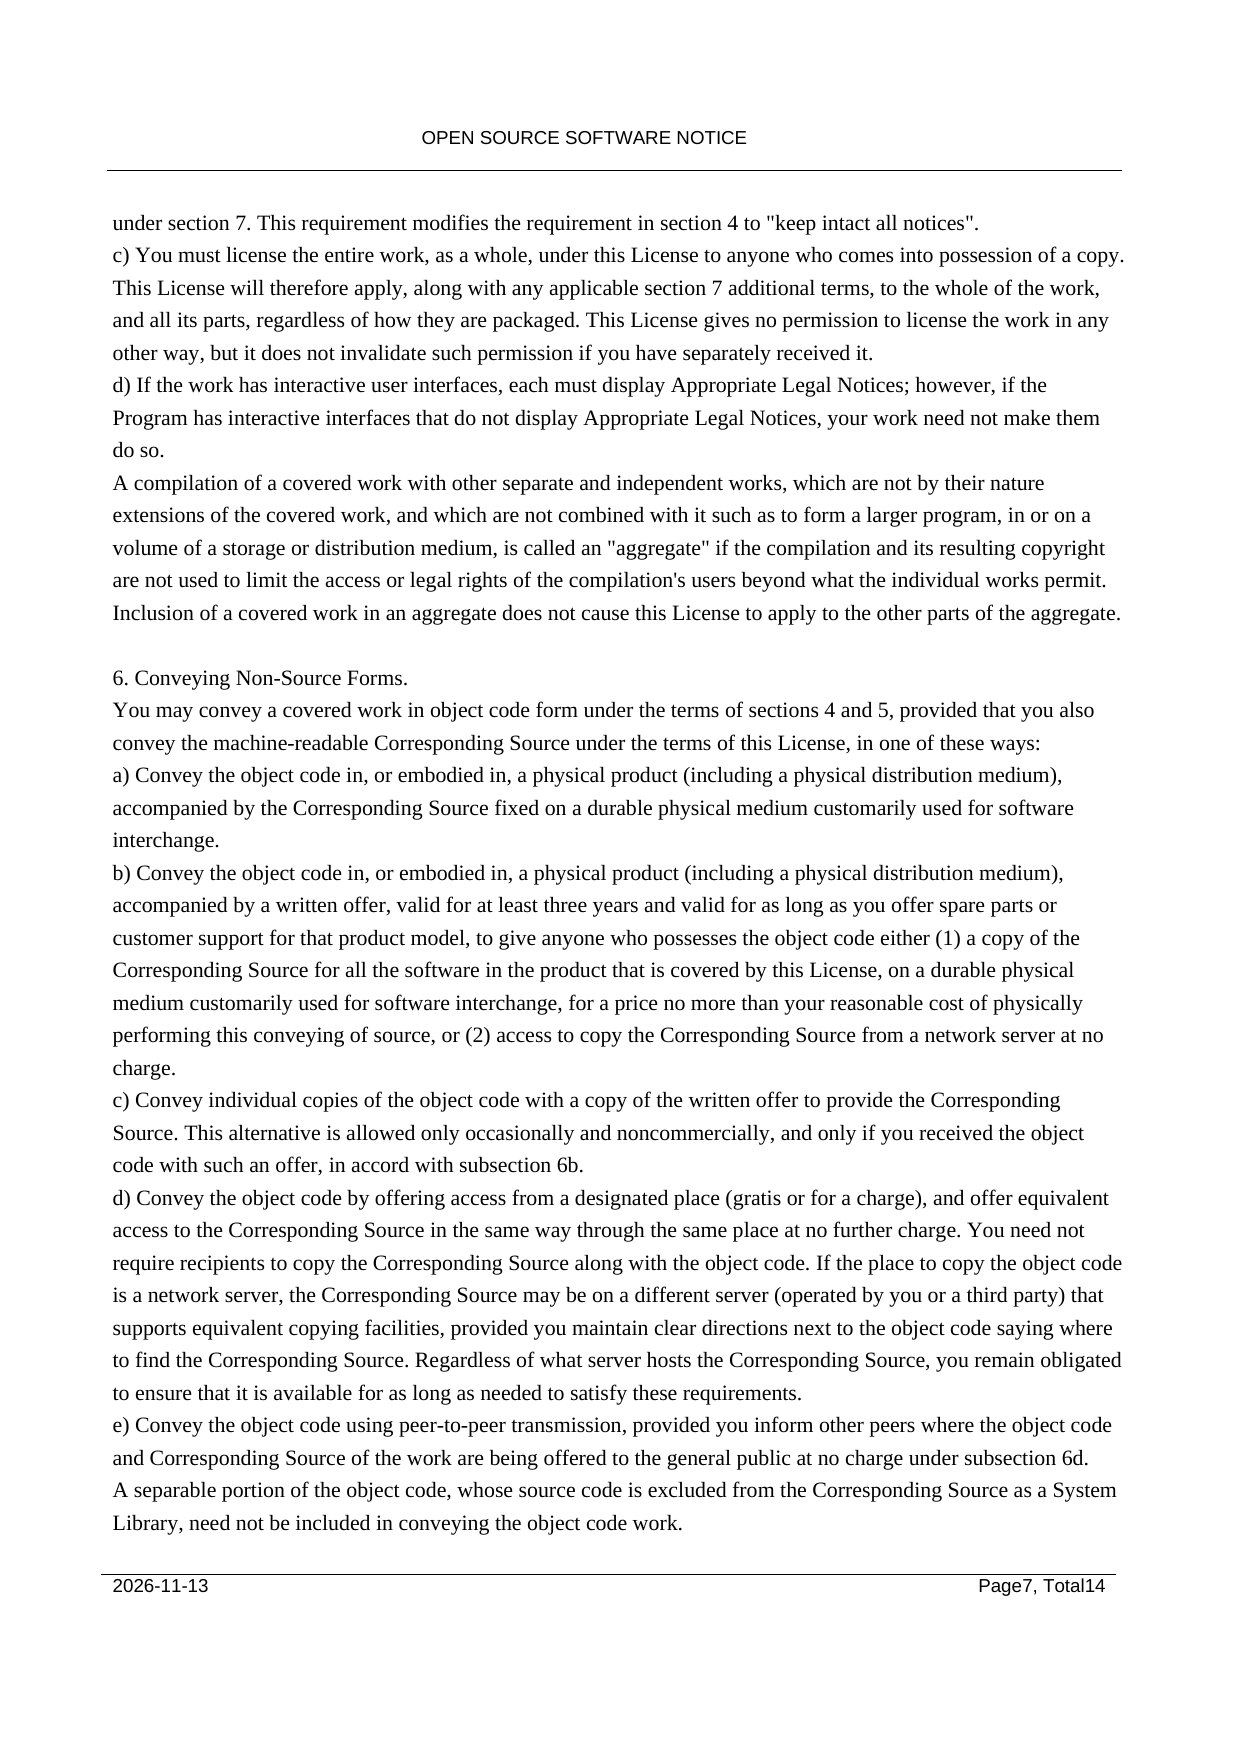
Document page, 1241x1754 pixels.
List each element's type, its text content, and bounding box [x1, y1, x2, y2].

text c) Convey individual copies of the object code with a copy of the written offer to provide the Corresponding Source. This alternative is allowed only occasionally and noncommercially, and only if you received the object code with such an offer, in accord with subsection 6b. [112, 1084, 1128, 1181]
text a) Convey the object code in, or embodied in, a physical product (including a physical distribution medium), accompanied by the Corresponding Source fixed on a durable physical medium customarily used for software interchange. [112, 759, 1128, 856]
text d) If the work has interactive user interfaces, each must display Appropriate Legal Notices; however, if the Program has interactive interfaces that do not display Appropriate Legal Notices, your work need not make them do so. [112, 369, 1128, 466]
text You may convey a covered work in object code form under the terms of sections 4 and 5, provided that you also convey the machine-readable Corresponding Source under the terms of this License, in one of these ways: [112, 694, 1128, 759]
text b) Convey the object code in, or embodied in, a physical product (including a physical distribution medium), accompanied by a written offer, valid for at least three years and valid for as long as you offer spare parts or customer support for that product model, to give anyone who possesses the object code either (1) a copy of the Corresponding Source for all the software in the product that is covered by this License, on a durable physical medium customarily used for software interchange, for a price no more than your reasonable cost of physically performing this conveying of source, or (2) access to copy the Corresponding Source from a network server at no charge. [112, 856, 1128, 1084]
text d) Convey the object code by offering access from a designated place (gratis or for a charge), and offer equivalent access to the Corresponding Source in the same way through the same place at no further charge. You need not require recipients to copy the Corresponding Source along with the object code. If the place to copy the object code is a network server, the Corresponding Source may be on a different server (operated by you or a third party) that supports equivalent copying facilities, provided you maintain clear directions next to the object code saying where to find the Corresponding Source. Regardless of what server hosts the Corresponding Source, you remain obligated to ensure that it is available for as long as needed to satisfy these requirements. [112, 1181, 1128, 1409]
text c) You must license the entire work, as a whole, under this License to anyone who comes into possession of a copy. This License will therefore apply, along with any applicable section 7 additional terms, to the whole of the work, and all its parts, regardless of how they are packaged. This License gives no permission to license the work in any other way, but it does not invalidate such permission if you have separately received it. [112, 239, 1128, 369]
text e) Convey the object code using peer-to-peer transmission, provided you inform other peers where the object code and Corresponding Source of the work are being offered to the general public at no charge under subsection 6d. [112, 1409, 1128, 1474]
text 6. Conveying Non-Source Forms. [112, 661, 1128, 694]
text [112, 206, 1128, 239]
text A separable portion of the object code, whose source code is excluded from the Corresponding Source as a System Library, need not be included in conveying the object code work. [112, 1474, 1128, 1539]
text A compilation of a covered work with other separate and independent works, which are not by their nature extensions of the covered work, and which are not combined with it such as to form a larger program, in or on a volume of a storage or distribution medium, is called an "aggregate" if the compilation and its resulting copyright are not used to limit the access or legal rights of the compilation's users beyond what the individual works permit. Inclusion of a covered work in an aggregate does not cause this License to apply to the other parts of the aggregate. [112, 466, 1128, 629]
